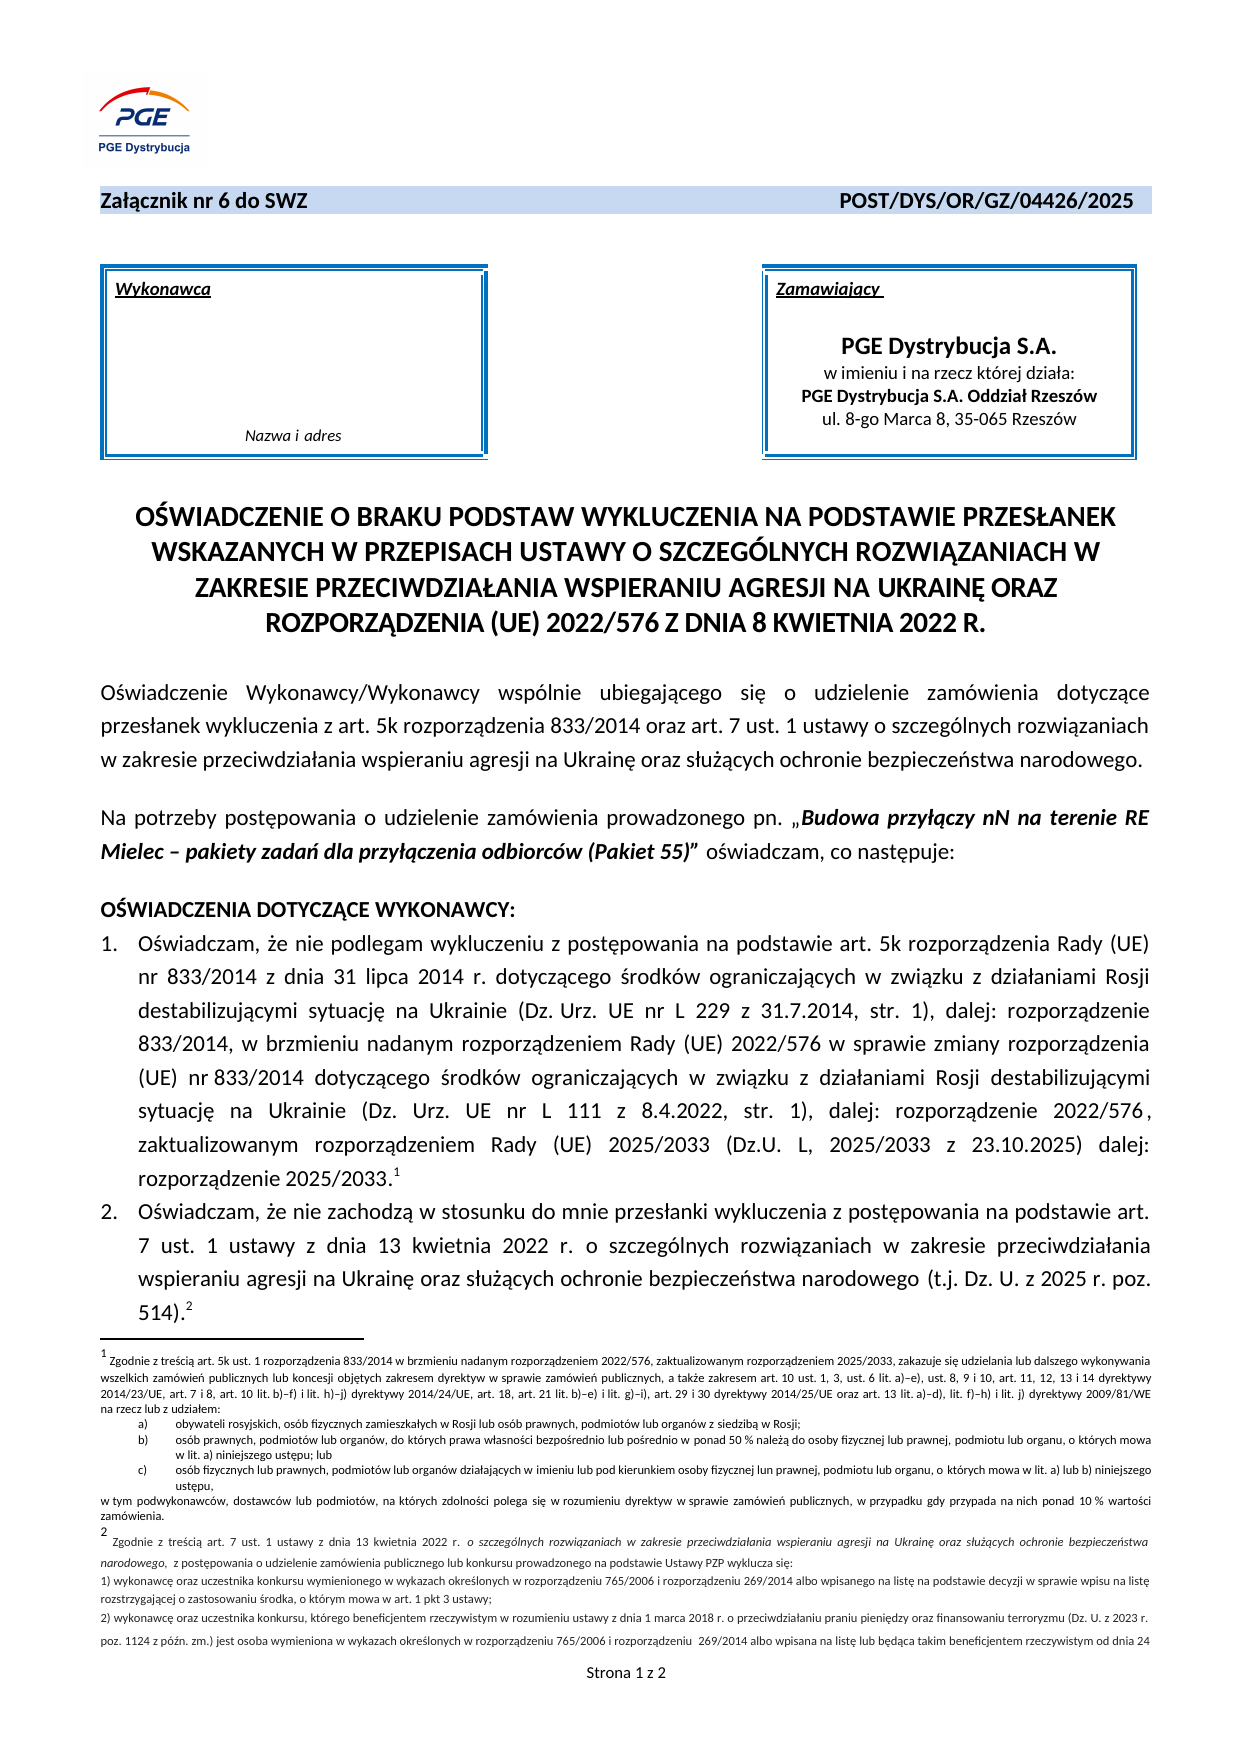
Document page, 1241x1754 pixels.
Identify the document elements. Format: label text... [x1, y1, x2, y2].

text Oświadczenie Wykonawcy/Wykonawcy wspólnie ubiegającego się o udzielenie zamówienia dotyczące przesłanek wykluczenia z art. 5k rozporządzenia 833/2014 oraz art. 7 ust. 1 ustawy o szczególnych rozwiązaniach w zakresie przeciwdziałania wspieraniu agresji na Ukrainę oraz służących ochronie bezpieczeństwa narodowego. [100, 678, 1152, 773]
text Na potrzeby postępowania o udzielenie zamówienia prowadzonego pn. „Budowa przyłączy nN na terenie RE Mielec – pakiety zadań dla przyłączenia odbiorców (Pakiet 55)” oświadczam, co następuje: [100, 803, 1152, 865]
text OŚWIADCZENIE O BRAKU PODSTAW WYKLUCZENIA NA PODSTAWIE PRZESŁANEK WSKAZANYCH W PRZEPISACH USTAWY O SZCZEGÓLNYCH ROZWIĄZANIACH W ZAKRESIE PRZECIWDZIAŁANIA WSPIERANIU AGRESJI NA UKRAINĘ ORAZ ROZPORZĄDZENIA (UE) 2022/576 Z DNIA 8 KWIETNIA 2022 R. [100, 498, 1152, 640]
list Oświadczam, że nie podlegam wykluczeniu z postępowania na podstawie art. 5k rozporządzenia Rady (UE) nr 833/2014 z dnia 31 lipca 2014 r. dotyczącego środków ograniczających w związku z działaniami Rosji destabilizującymi sytuację na Ukrainie (Dz. Urz. UE nr L 229 z 31.7.2014, str. 1), dalej: rozporządzenie 833/2014, w brzmieniu nadanym rozporządzeniem Rady (UE) 2022/576 w sprawie zmiany rozporządzenia (UE) nr 833/2014 dotyczącego środków ograniczających w związku z działaniami Rosji destabilizującymi sytuację na Ukrainie (Dz. Urz. UE nr L 111 z 8.4.2022, str. 1), dalej: rozporządzenie 2022/576, zaktualizowanym rozporządzeniem Rady (UE) 2025/2033 (Dz.U. L, 2025/2033 z 23.10.2025) dalej: rozporządzenie 2025/2033. [100, 929, 1152, 1192]
picture [82, 70, 207, 168]
subtitle Załącznik nr 6 do SWZ POST/DYS/OR/GZ/04426/2025 [100, 186, 1152, 214]
text OŚWIADCZENIA DOTYCZĄCE WYKONAWCY: [100, 895, 1152, 923]
table_header Zamawiający PGE Dystrybucja S.A. w imieniu i na rzecz której działa: PGE Dystrybucja S.A. Oddział Rzeszów ul. 8-go Marca 8, 35-065 Rzeszów [765, 271, 1131, 454]
table_header [484, 264, 765, 454]
table_header Wykonawca Nazwa i adres [104, 268, 484, 454]
list Oświadczam, że nie zachodzą w stosunku do mnie przesłanki wykluczenia z postępowania na podstawie art. 7 ust. 1 ustawy z dnia 13 kwietnia 2022 r. o szczególnych rozwiązaniach w zakresie przeciwdziałania wspieraniu agresji na Ukrainę oraz służących ochronie bezpieczeństwa narodowego (t.j. Dz. U. z 2025 r. poz. 514). [100, 1197, 1152, 1326]
